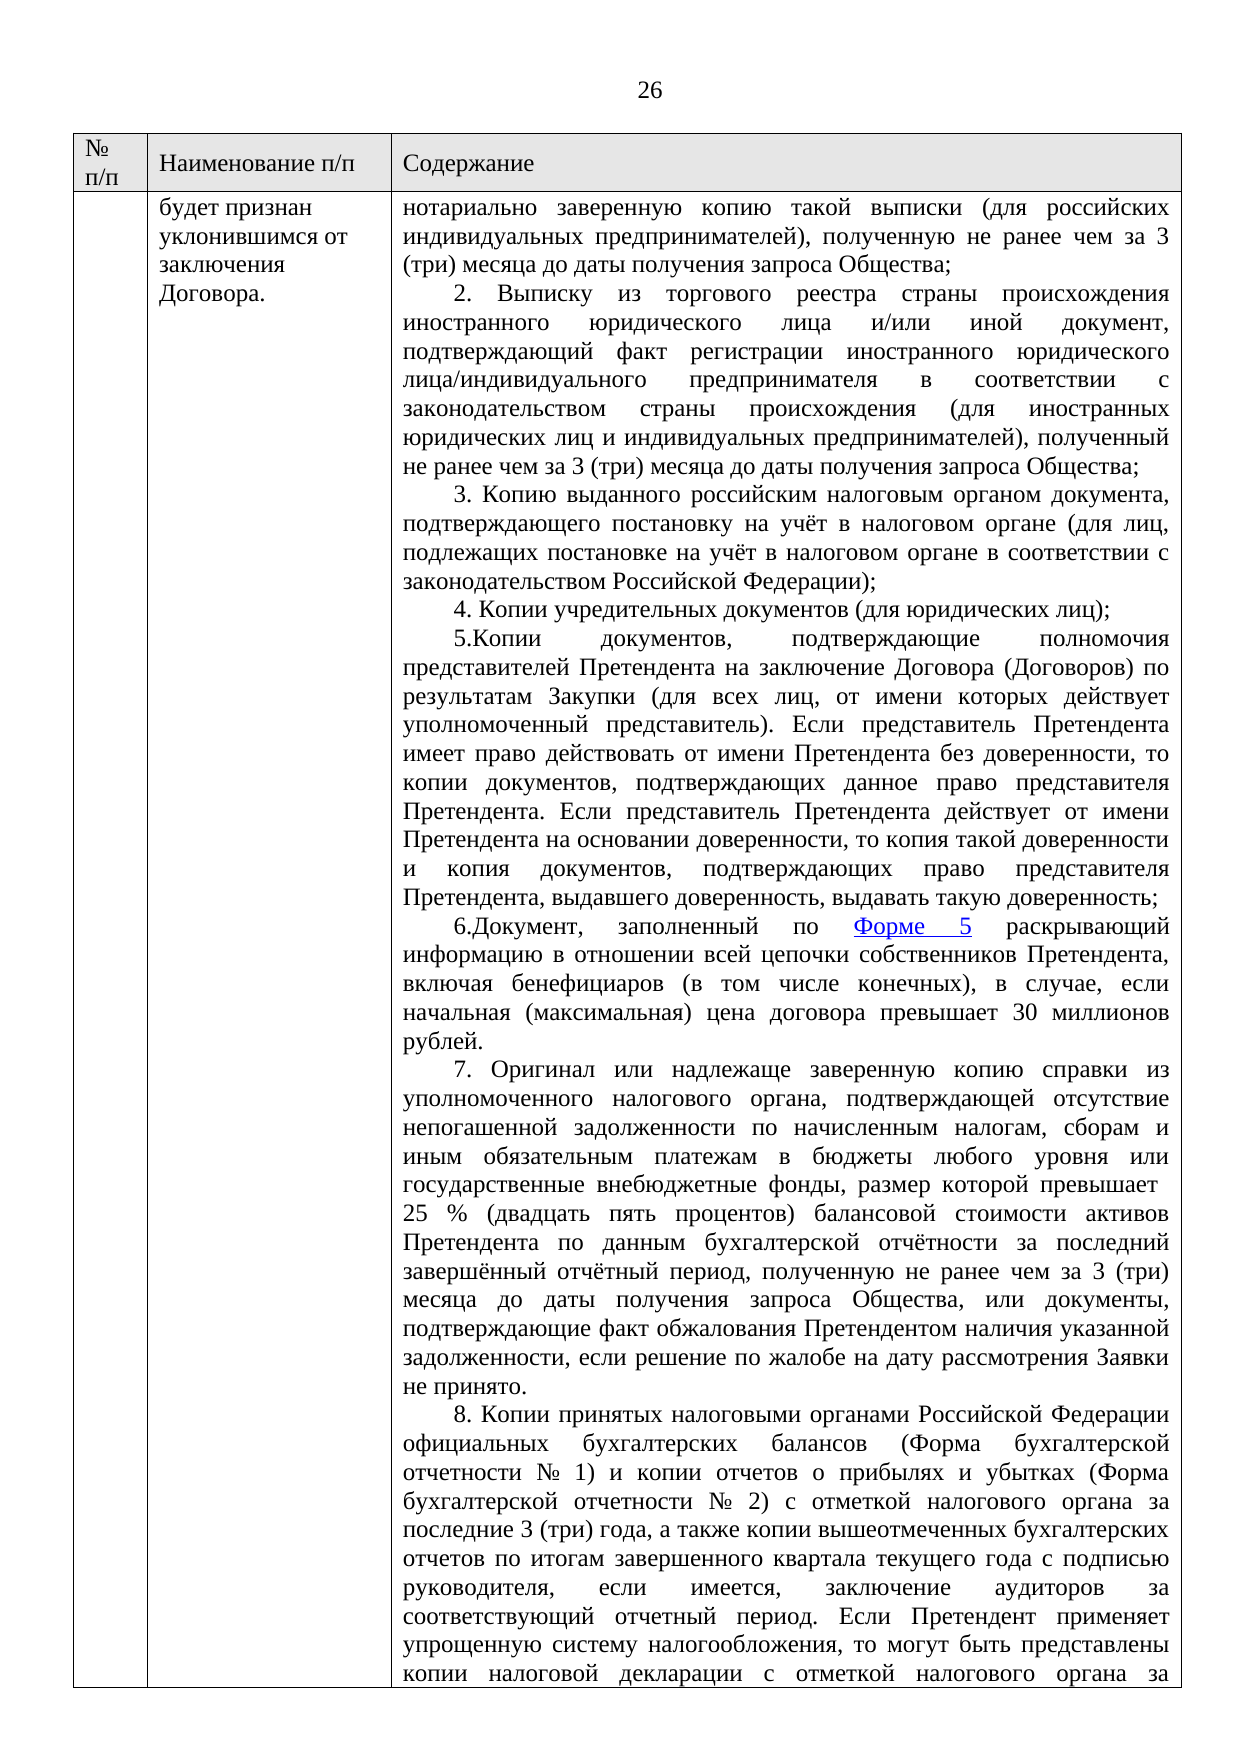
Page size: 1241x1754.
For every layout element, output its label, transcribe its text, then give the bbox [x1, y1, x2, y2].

table_header Содержание [392, 134, 1181, 191]
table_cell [148, 192, 391, 1687]
table_header Наименование п/п [148, 134, 391, 191]
table_cell [74, 192, 147, 1687]
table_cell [392, 192, 1181, 1687]
table_header № п/п [74, 134, 147, 191]
